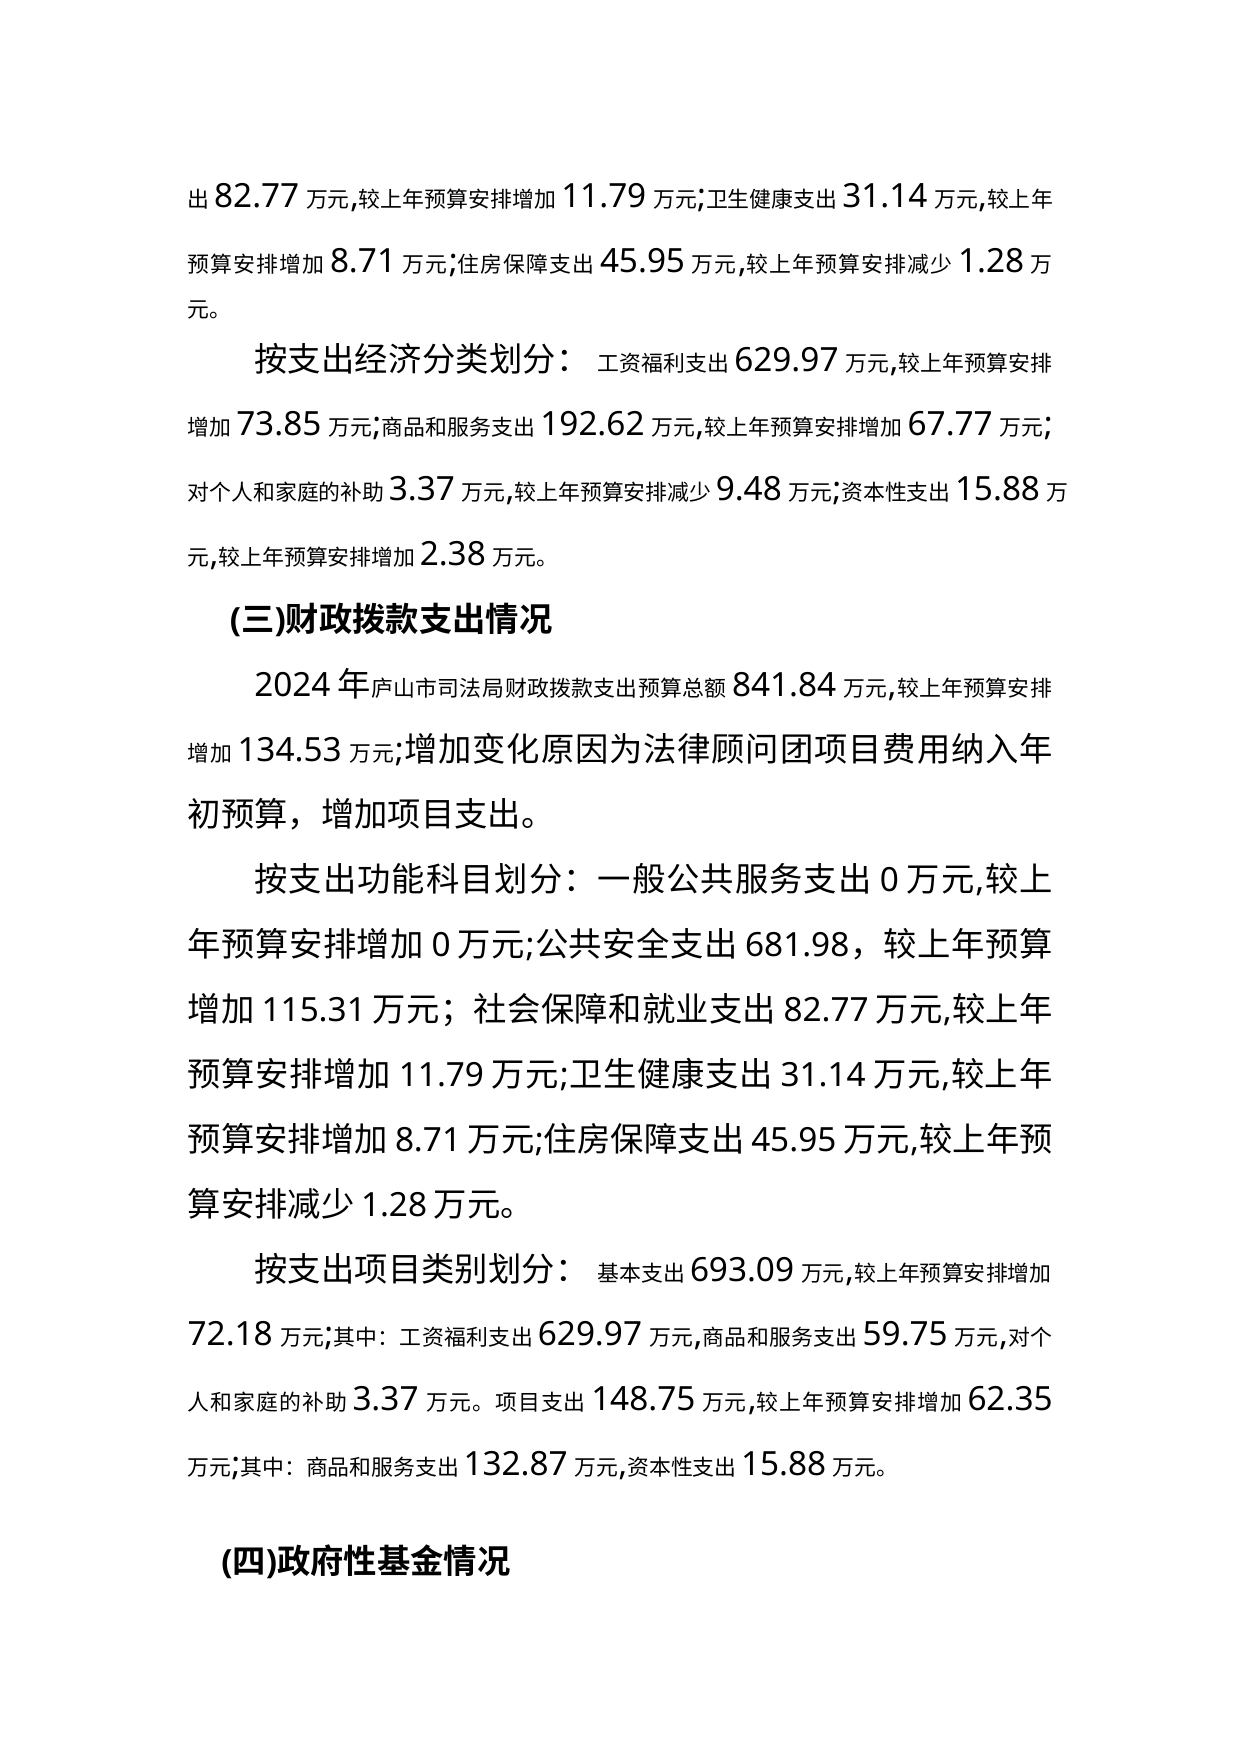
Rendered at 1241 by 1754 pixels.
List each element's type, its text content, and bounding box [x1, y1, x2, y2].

text (三)财政拨款支出情况 [187, 584, 1053, 649]
text 按支出项目类别划分： 基本支出693.09万元,较上年预算安排增加72.18万元;其中：工资福利支出629.97万元,商品和服务支出59.75万元,对个人和家庭的补助3.37万元。项目支出148.75万元,较上年预算安排增加62.35万元;其中：商品和服务支出132.87万元,资本性支出15.88万元。 [187, 1234, 1053, 1494]
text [187, 162, 1053, 324]
text (四)政府性基金情况 [187, 1527, 1053, 1592]
text 2024年庐山市司法局财政拨款支出预算总额841.84万元,较上年预算安排增加134.53万元;增加变化原因为法律顾问团项目费用纳入年初预算，增加项目支出。 [187, 649, 1053, 844]
text 按支出经济分类划分： 工资福利支出629.97万元,较上年预算安排增加73.85万元;商品和服务支出192.62万元,较上年预算安排增加67.77万元;对个人和家庭的补助3.37万元,较上年预算安排减少9.48万元;资本性支出15.88万元,较上年预算安排增加2.38万元。 [187, 324, 1053, 584]
